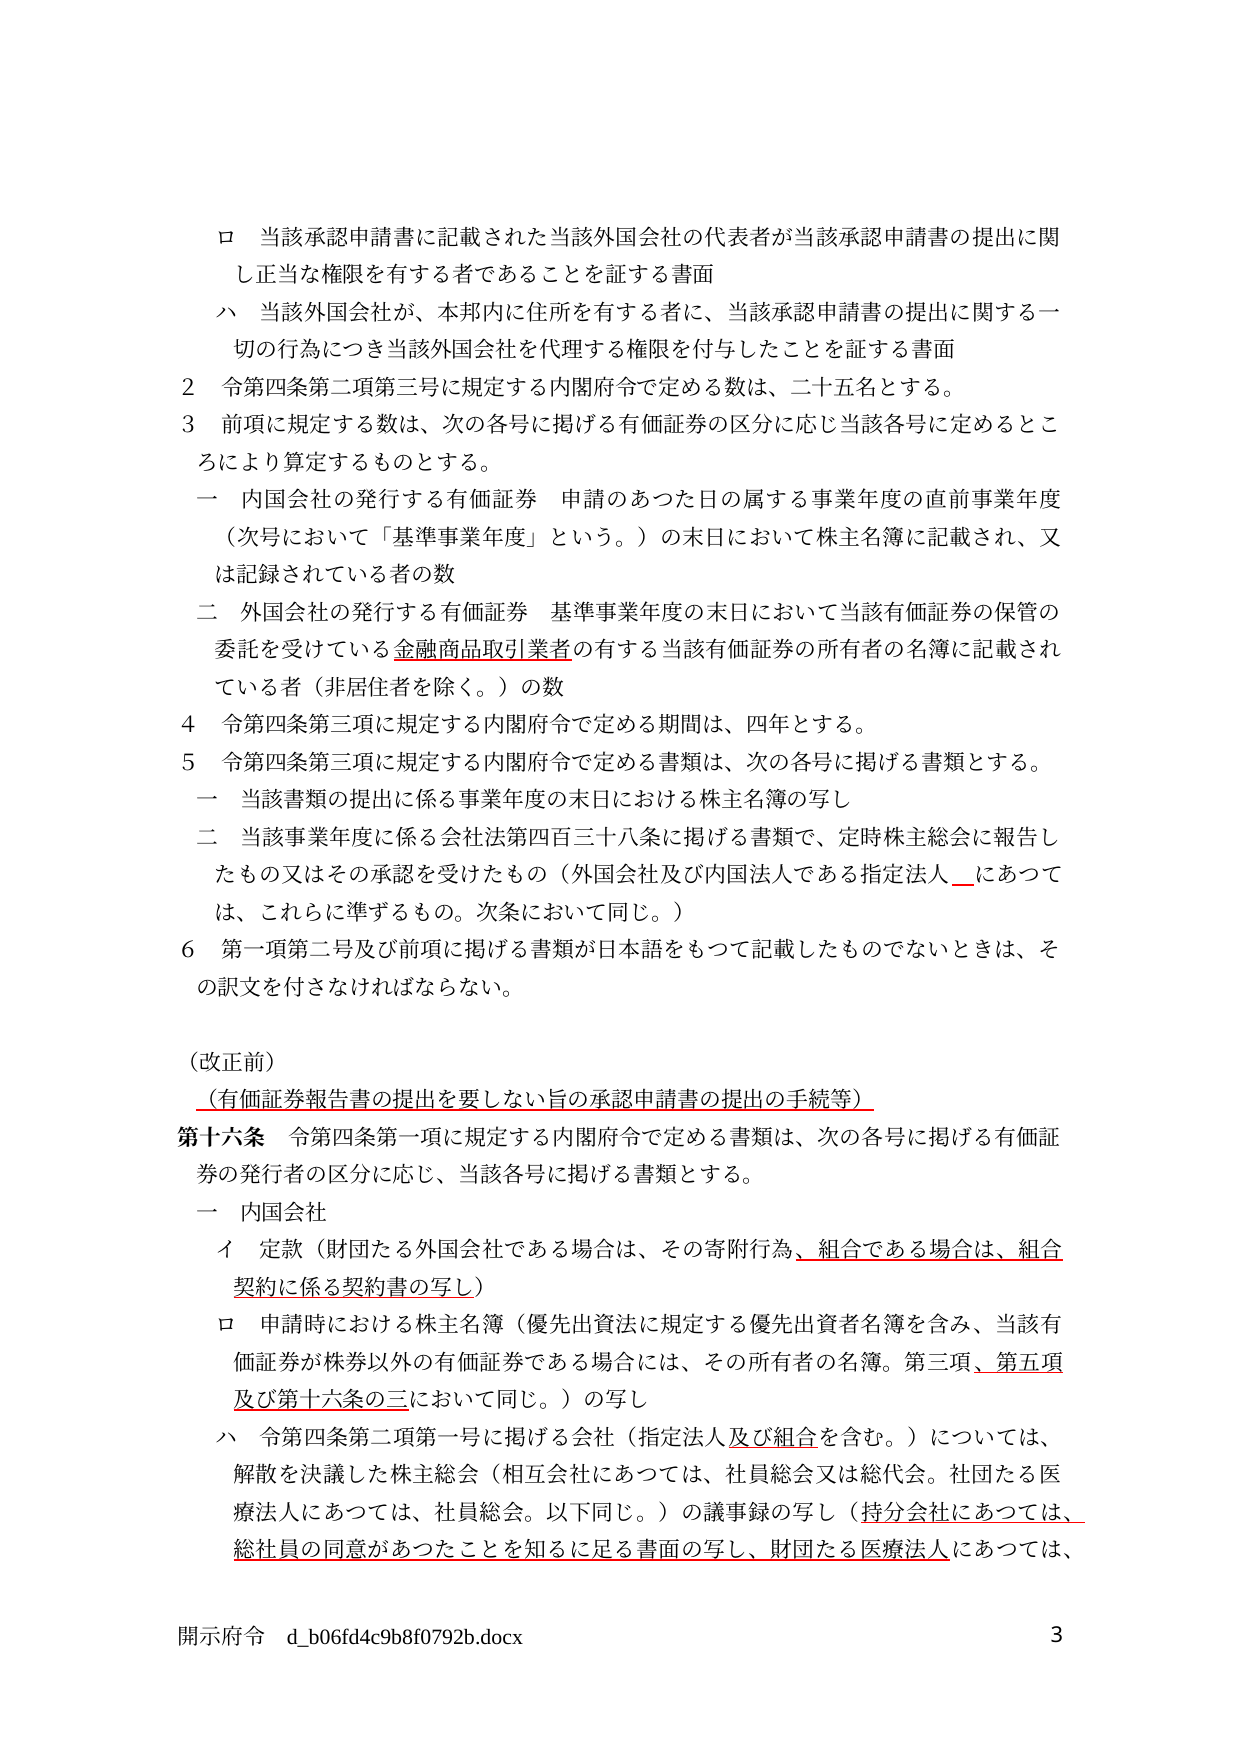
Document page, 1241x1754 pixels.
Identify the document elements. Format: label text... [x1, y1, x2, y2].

text 二 外国会社の発行する有価証券 基準事業年度の末日において当該有価証券の保管の委託を受けている金融商品取引業者の有する当該有価証券の所有者の名簿に記載されている者（非居住者を除く。）の数 [196, 592, 1063, 704]
text ロ 当該承認申請書に記載された当該外国会社の代表者が当該承認申請書の提出に関し正当な権限を有する者であることを証する書面 [215, 217, 1063, 292]
text ３ 前項に規定する数は、次の各号に掲げる有価証券の区分に応じ当該各号に定めるところにより算定するものとする。 [177, 404, 1063, 479]
text 一 当該書類の提出に係る事業年度の末日における株主名簿の写し [196, 779, 1063, 817]
text ハ 当該外国会社が、本邦内に住所を有する者に、当該承認申請書の提出に関する一切の行為につき当該外国会社を代理する権限を付与したことを証する書面 [215, 292, 1063, 367]
text 二 当該事業年度に係る会社法第四百三十八条に掲げる書類で、定時株主総会に報告したもの又はその承認を受けたもの（外国会社及び内国法人である指定法人 にあつては、これらに準ずるもの。次条において同じ。） [196, 817, 1063, 929]
text （改正前） [177, 1042, 1063, 1079]
text イ 定款（財団たる外国会社である場合は、その寄附行為、組合である場合は、組合契約に係る契約書の写し） [215, 1229, 1063, 1304]
text ロ 申請時における株主名簿（優先出資法に規定する優先出資者名簿を含み、当該有価証券が株券以外の有価証券である場合には、その所有者の名簿。第三項、第五項及び第十六条の三において同じ。）の写し [215, 1304, 1063, 1417]
text ２ 令第四条第二項第三号に規定する内閣府令で定める数は、二十五名とする。 [177, 367, 1063, 404]
text ５ 令第四条第三項に規定する内閣府令で定める書類は、次の各号に掲げる書類とする。 [177, 742, 1063, 779]
text ４ 令第四条第三項に規定する内閣府令で定める期間は、四年とする。 [177, 704, 1063, 742]
text 第十六条 令第四条第一項に規定する内閣府令で定める書類は、次の各号に掲げる有価証券の発行者の区分に応じ、当該各号に掲げる書類とする。 [177, 1117, 1063, 1192]
text 一 内国会社 [196, 1192, 1063, 1229]
text （有価証券報告書の提出を要しない旨の承認申請書の提出の手続等） [196, 1079, 1063, 1117]
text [215, 1417, 1063, 1567]
text 一 内国会社の発行する有価証券 申請のあつた日の属する事業年度の直前事業年度（次号において「基準事業年度」という。）の末日において株主名簿に記載され、又は記録されている者の数 [196, 479, 1063, 592]
text ６ 第一項第二号及び前項に掲げる書類が日本語をもつて記載したものでないときは、その訳文を付さなければならない。 [177, 929, 1063, 1004]
